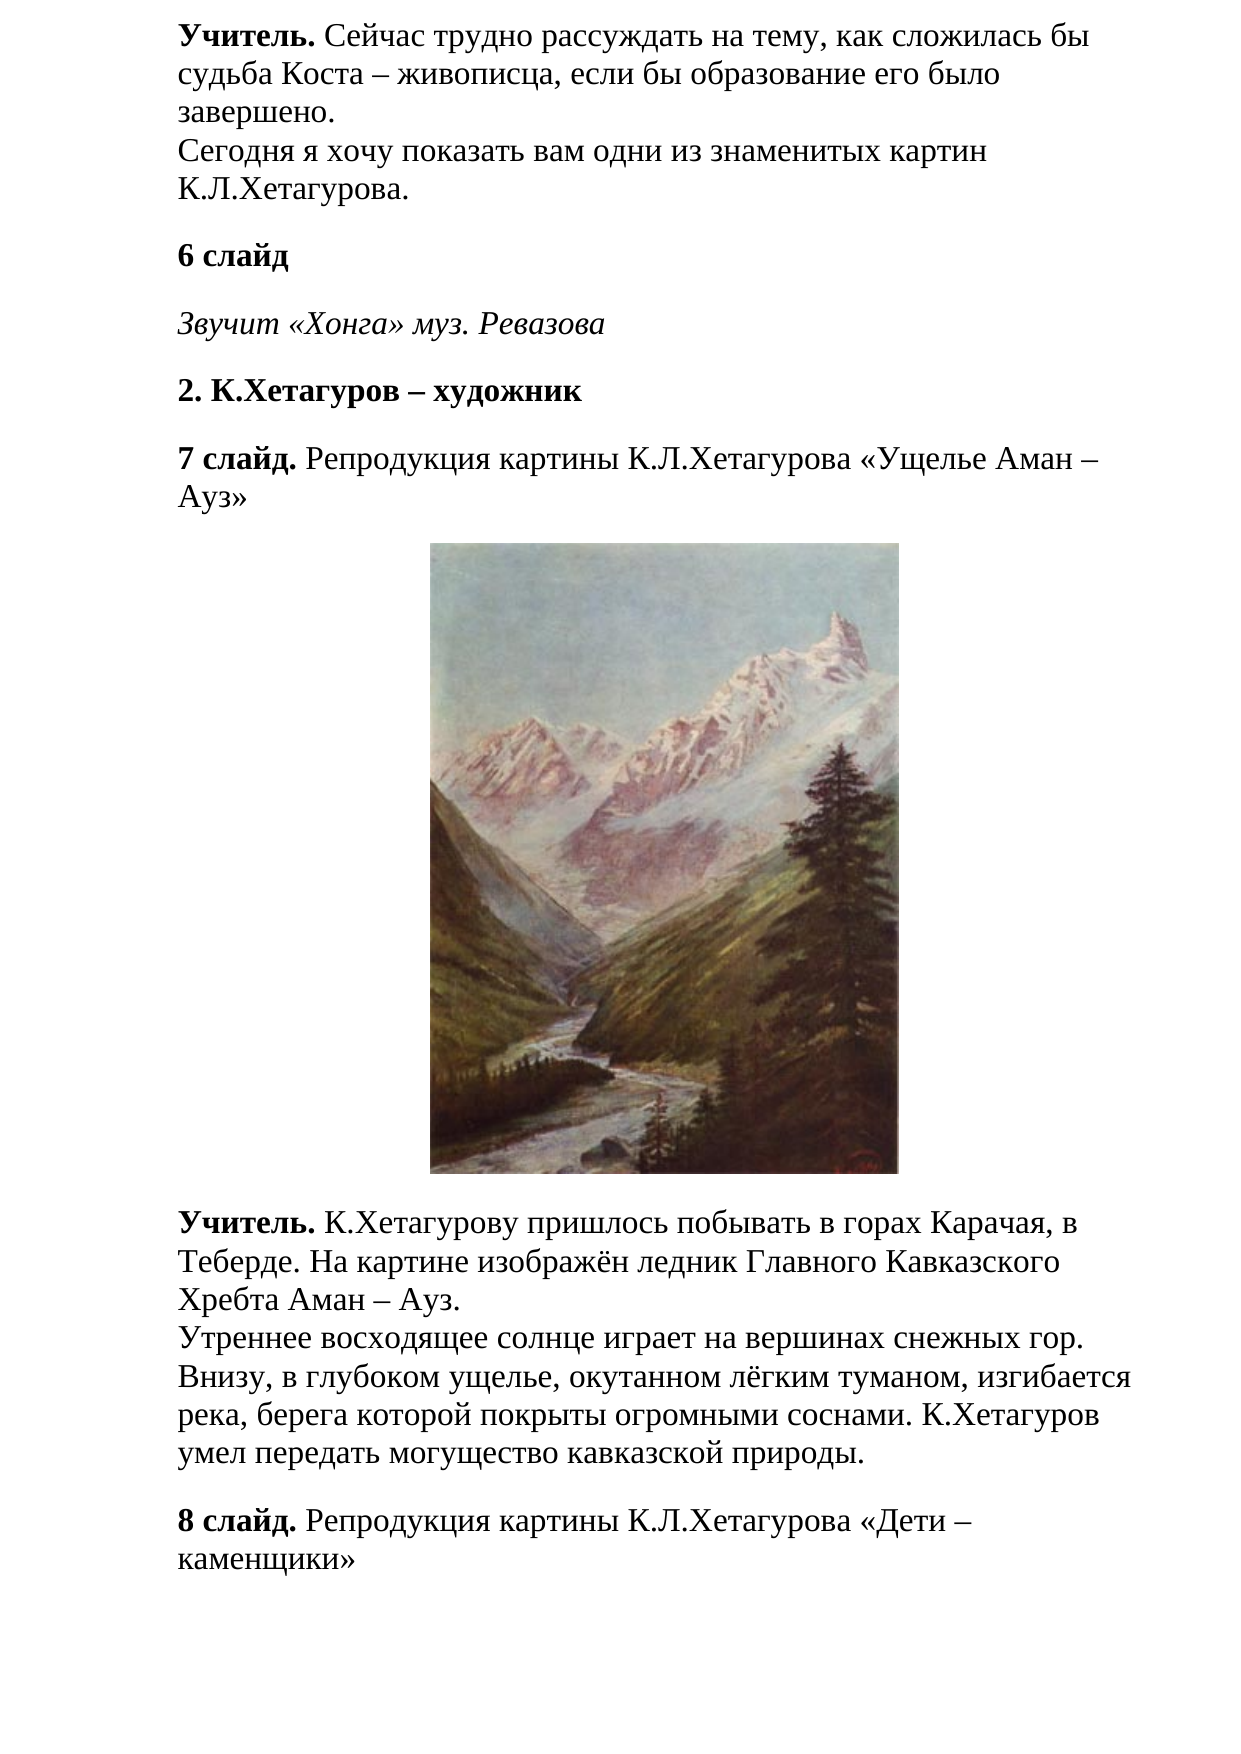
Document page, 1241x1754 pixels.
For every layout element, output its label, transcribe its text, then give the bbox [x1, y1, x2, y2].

text Учитель. К.Хетагурову пришлось побывать в горах Карачая, в Теберде. На картине изображён ледник Главного Кавказского Хребта Аман – Ауз. Утреннее восходящее солнце играет на вершинах снежных гор. Внизу, в глубоком ущелье, окутанном лёгким туманом, изгибается река, берега которой покрыты огромными соснами. К.Хетагуров умел передать могущество кавказской природы. [177, 1203, 1152, 1471]
text Звучит «Хонга» муз. Ревазова [177, 303, 1152, 341]
text 7 слайд. Репродукция картины К.Л.Хетагурова «Ущелье Аман – Ауз» [177, 438, 1152, 515]
text 8 слайд. Репродукция картины К.Л.Хетагурова «Дети – каменщики» [177, 1500, 1152, 1577]
picture [430, 543, 899, 1174]
text 6 слайд [177, 236, 1152, 274]
text Учитель. Сейчас трудно рассуждать на тему, как сложилась бы судьба Коста – живописца, если бы образование его было завершено. Сегодня я хочу показать вам одни из знаменитых картин К.Л.Хетагурова. [177, 15, 1152, 206]
text 2. К.Хетагуров – художник [177, 371, 1152, 409]
